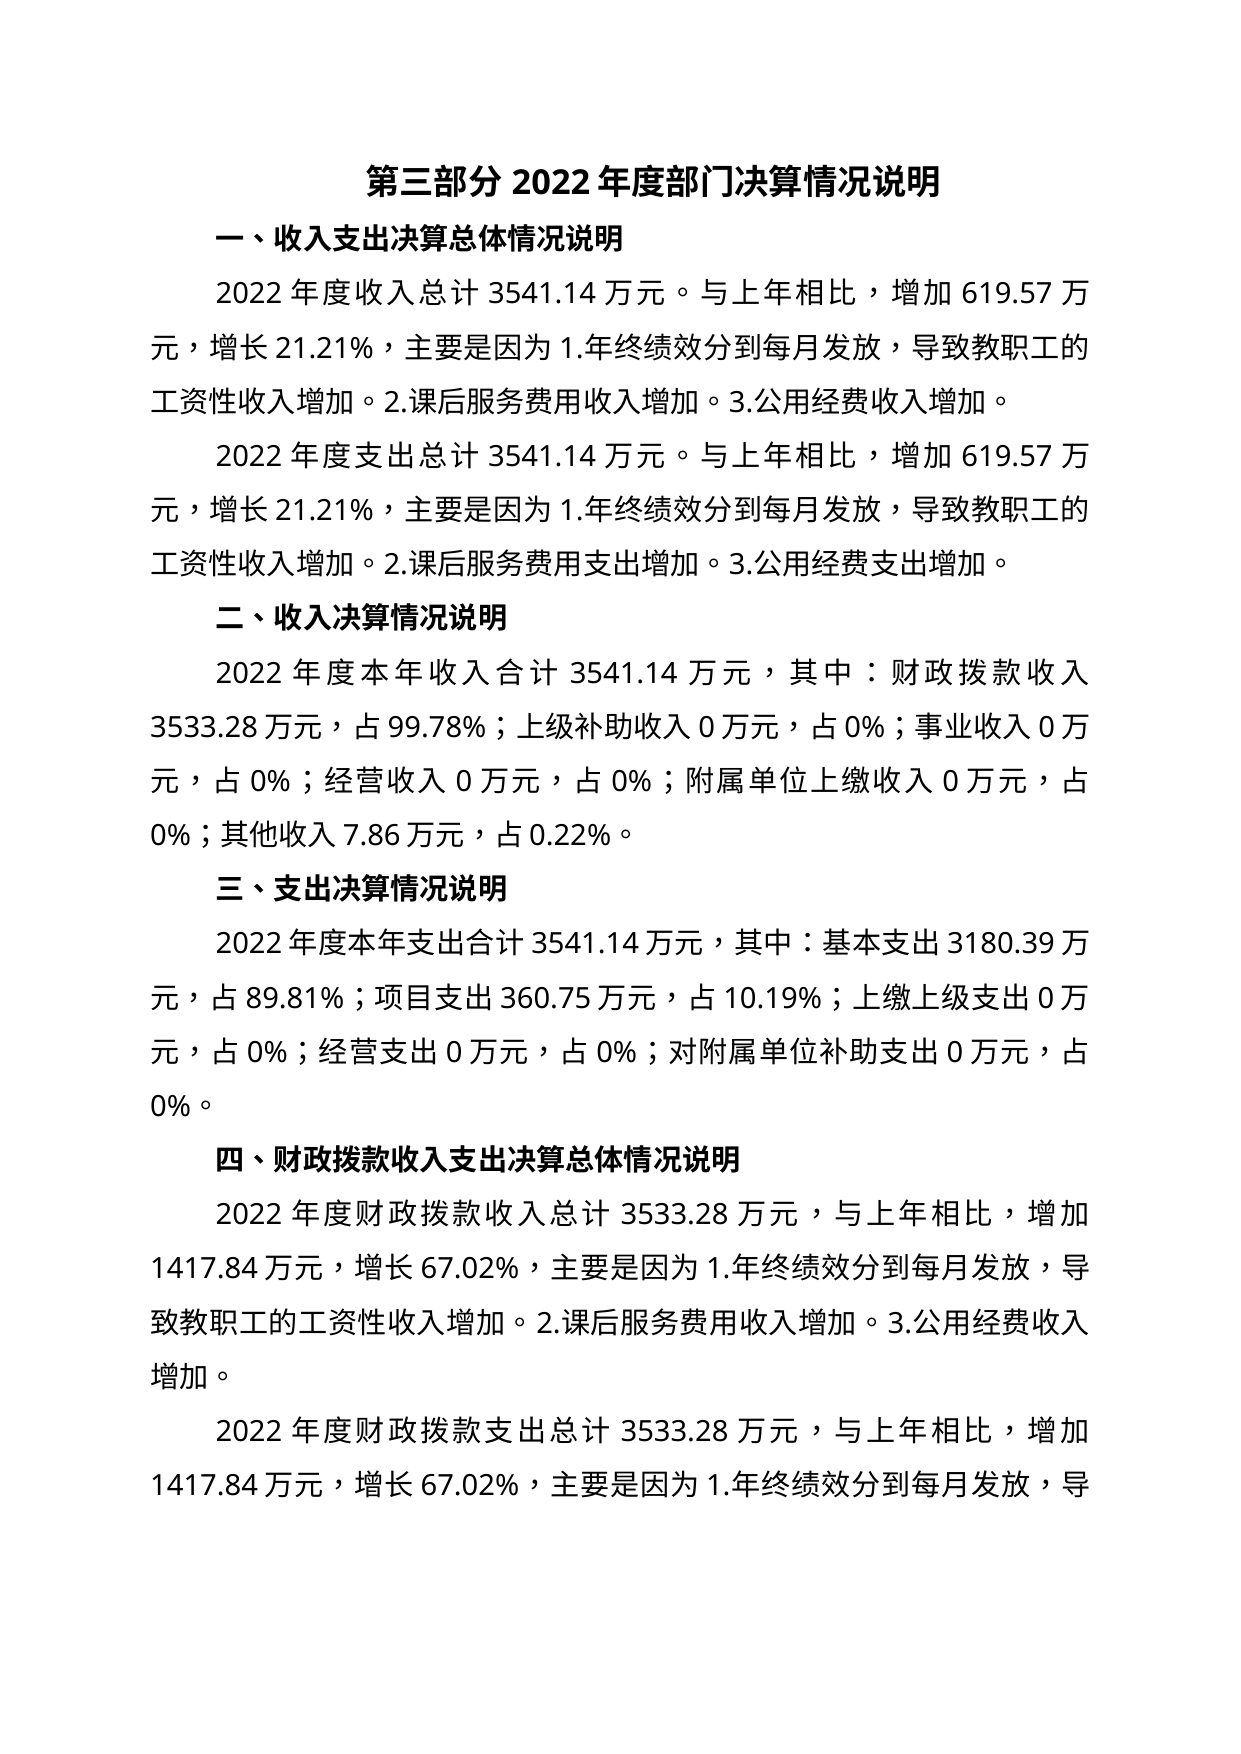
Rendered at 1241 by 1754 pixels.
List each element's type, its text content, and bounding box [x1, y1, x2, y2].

text 第三部分 2022年度部门决算情况说明 [150, 150, 1090, 204]
text 一、收入支出决算总体情况说明 [150, 204, 1090, 258]
text 2022年度本年收入合计3541.14万元，其中：财政拨款收入3533.28万元，占99.78%；上级补助收入0万元，占0%；事业收入0万元，占0%；经营收入0万元，占0%；附属单位上缴收入0万元，占0%；其他收入7.86万元，占0.22%。 [150, 637, 1090, 854]
text 2022年度财政拨款收入总计3533.28万元，与上年相比，增加1417.84万元，增长67.02%，主要是因为1.年终绩效分到每月发放，导致教职工的工资性收入增加。2.课后服务费用收入增加。3.公用经费收入增加。 [150, 1179, 1090, 1396]
text 三、支出决算情况说明 [150, 854, 1090, 908]
text 二、收入决算情况说明 [150, 583, 1090, 637]
text 2022年度本年支出合计3541.14万元，其中：基本支出3180.39万元，占89.81%；项目支出360.75万元，占10.19%；上缴上级支出0万元，占0%；经营支出0万元，占0%；对附属单位补助支出0万元，占0%。 [150, 908, 1090, 1125]
text 2022年度收入总计3541.14万元。与上年相比，增加619.57万元，增长21.21%，主要是因为1.年终绩效分到每月发放，导致教职工的工资性收入增加。2.课后服务费用收入增加。3.公用经费收入增加。 [150, 258, 1090, 421]
text 2022年度支出总计3541.14万元。与上年相比，增加619.57万元，增长21.21%，主要是因为1.年终绩效分到每月发放，导致教职工的工资性收入增加。2.课后服务费用支出增加。3.公用经费支出增加。 [150, 421, 1090, 583]
text 四、财政拨款收入支出决算总体情况说明 [150, 1125, 1090, 1179]
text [150, 1396, 1090, 1504]
